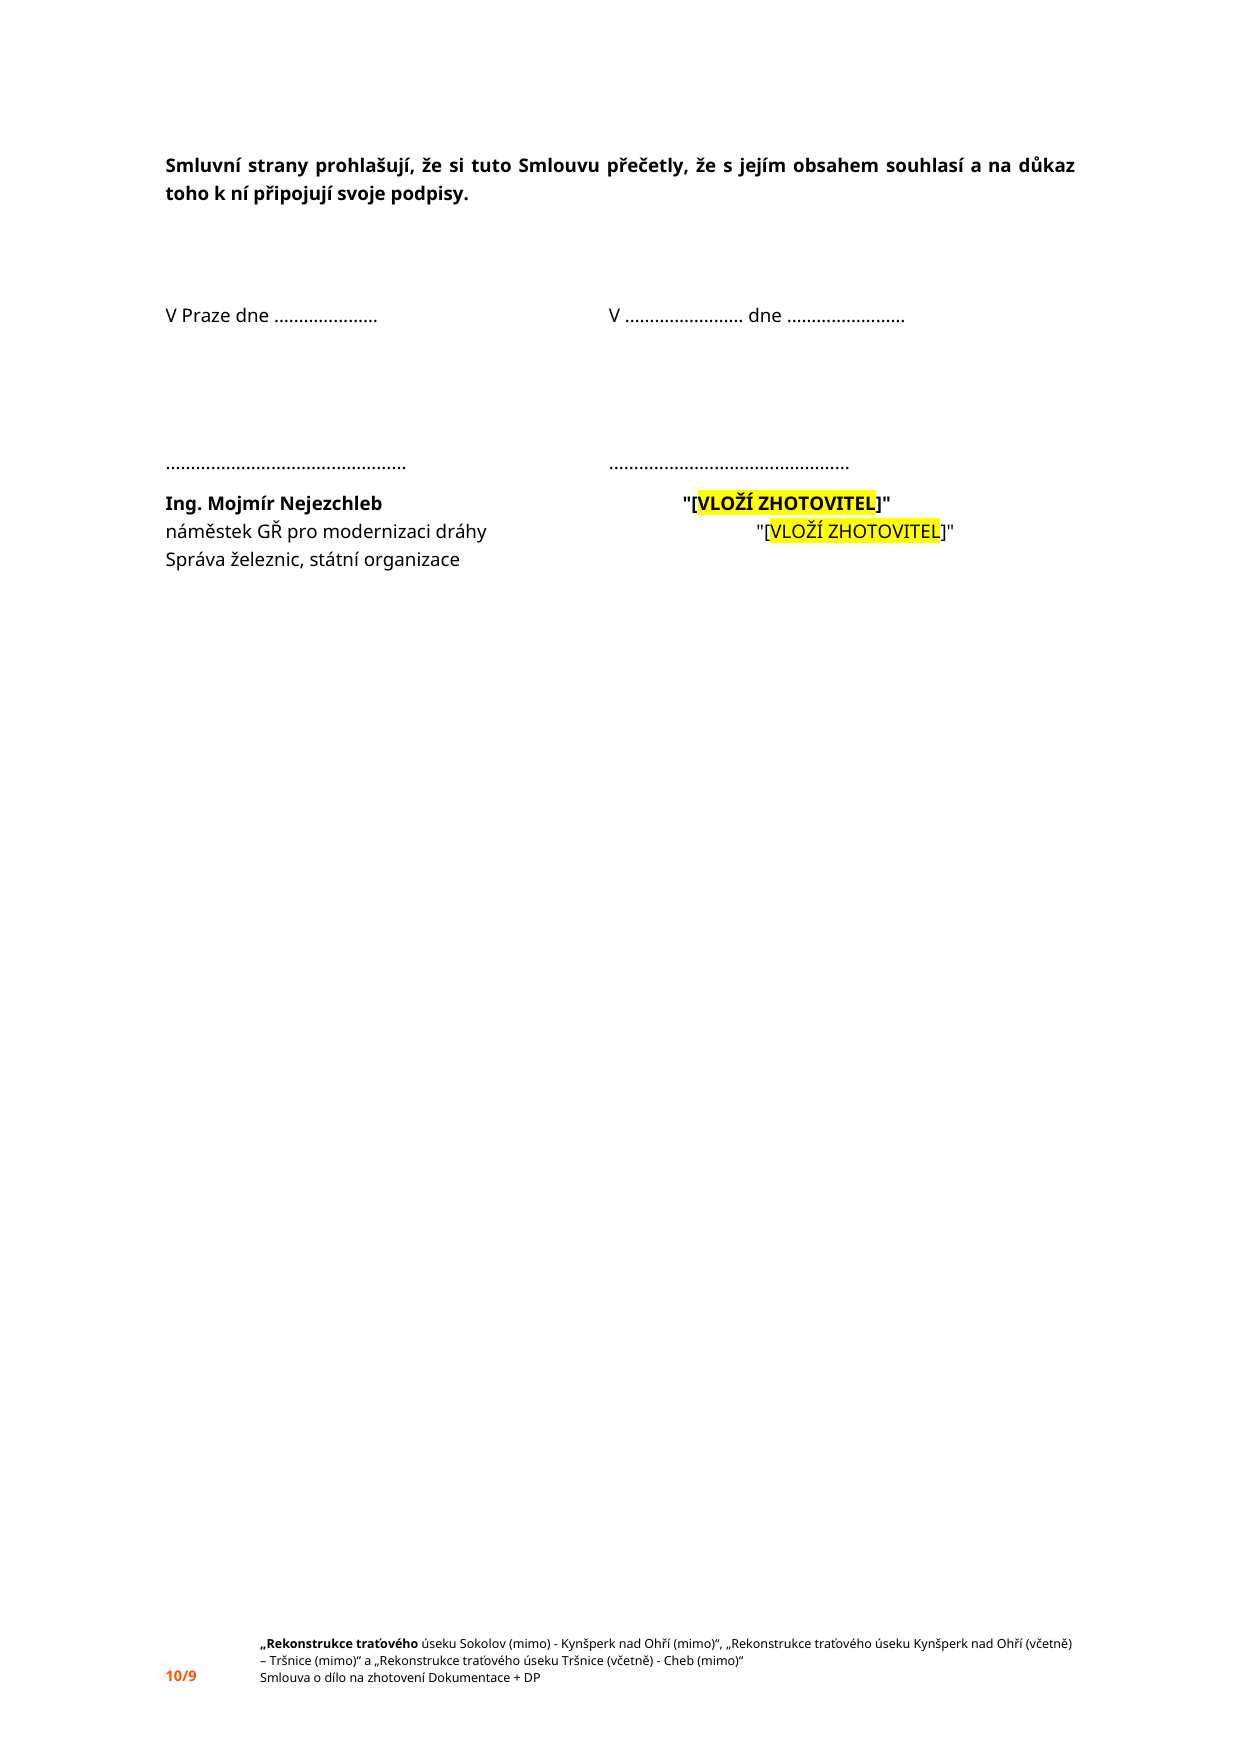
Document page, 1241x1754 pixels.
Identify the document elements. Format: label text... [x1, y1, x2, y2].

text V Praze dne ………………… V …………………… dne …………………… [165, 302, 1075, 328]
text Ing. Mojmír Nejezchleb "[VLOŽÍ ZHOTOVITEL]" [876, 490, 1075, 515]
text ................................................ ................................................ [165, 449, 1075, 475]
text náměstek GŘ pro modernizaci dráhy "[VLOŽÍ ZHOTOVITEL]" [940, 518, 1075, 543]
text Smluvní strany prohlašují, že si tuto Smlouvu přečetly, že s jejím obsahem souhlasí a na důkaz toho k ní připojují svoje podpisy. [165, 153, 1075, 206]
text náměstek GŘ pro modernizaci dráhy "[VLOŽÍ ZHOTOVITEL]" [165, 518, 770, 543]
text Ing. Mojmír Nejezchleb "[VLOŽÍ ZHOTOVITEL]" [165, 490, 698, 515]
text Správa železnic, státní organizace [165, 546, 1075, 571]
